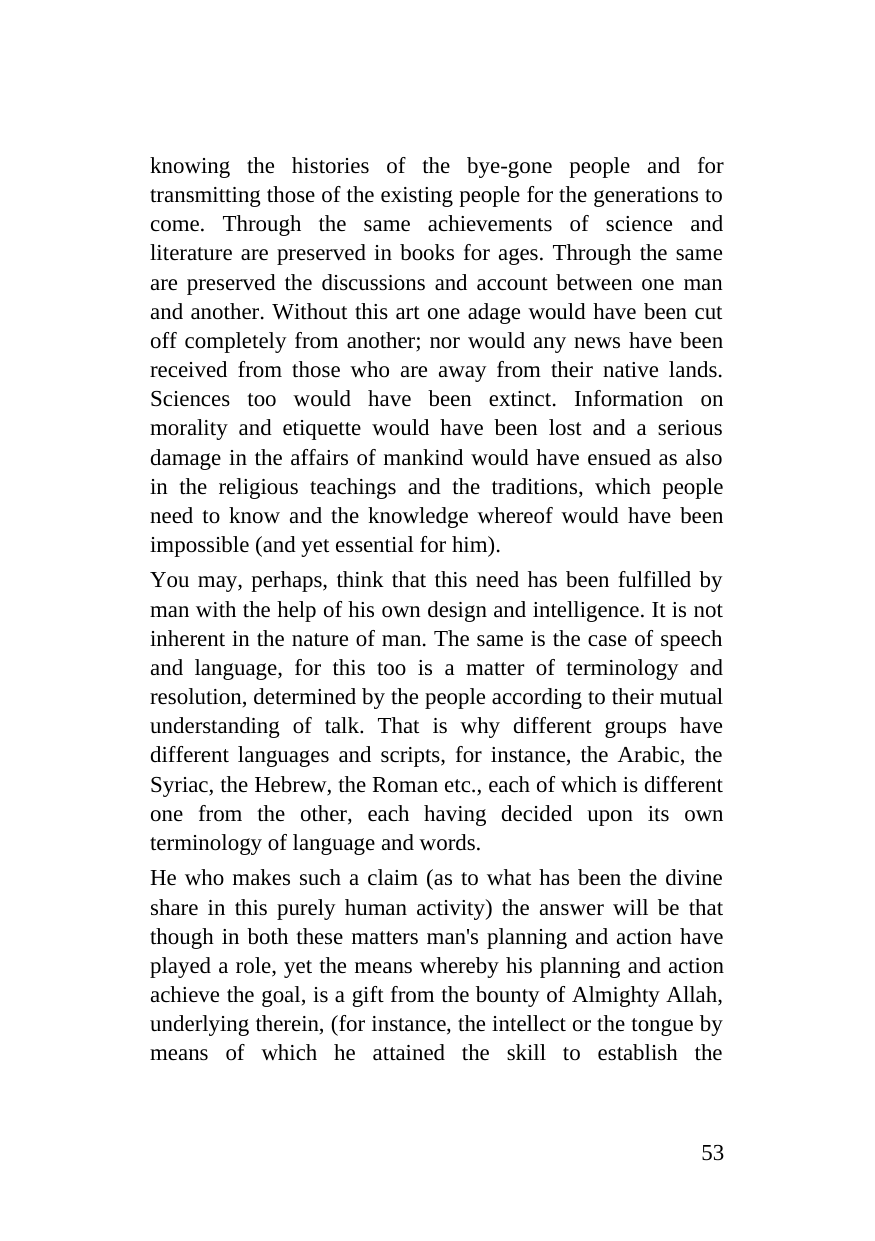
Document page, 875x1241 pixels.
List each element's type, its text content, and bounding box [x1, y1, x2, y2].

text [150, 862, 724, 1067]
text You may, perhaps, think that this need has been fulfilled by man with the help of his own design and intelligence. It is not inherent in the nature of man. The same is the case of speech and language, for this too is a matter of terminology and resolution, determined by the people according to their mutual understanding of talk. That is why different groups have different languages and scripts, for instance, the Arabic, the Syriac, the Hebrew, the Roman etc., each of which is different one from the other, each having decided upon its own terminology of language and words. [150, 564, 724, 856]
